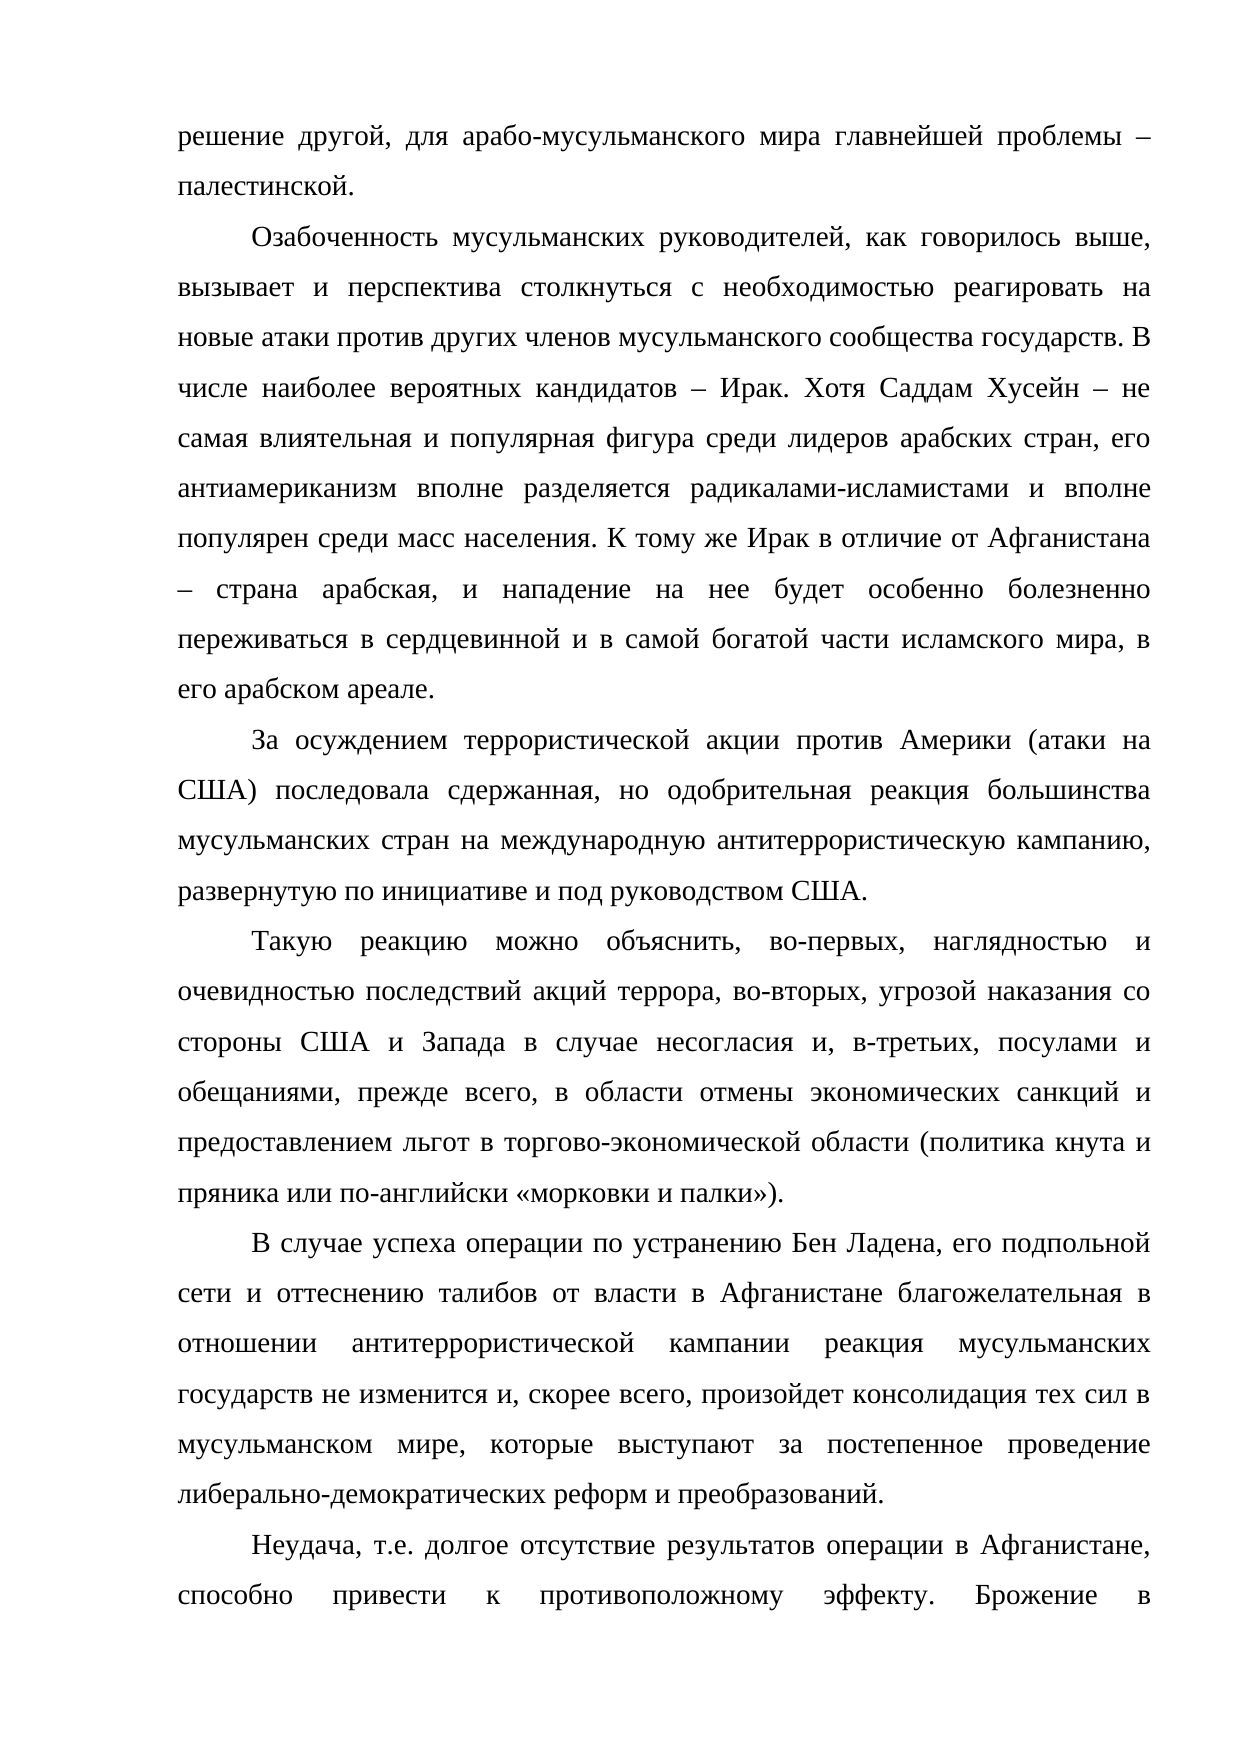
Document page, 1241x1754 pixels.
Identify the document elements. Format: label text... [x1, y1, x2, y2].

text За осуждением террористической акции против Америки (атаки на США) последовала сдержанная, но одобрительная реакция большинства мусульманских стран на международную антитеррористическую кампанию, развернутую по инициативе и под руководством США. [177, 722, 1152, 906]
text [177, 1527, 1152, 1611]
text В случае успеха операции по устранению Бен Ладена, его подпольной сети и оттеснению талибов от власти в Афганистане благожелательная в отношении антитеррористической кампании реакция мусульманских государств не изменится и, скорее всего, произойдет консолидация тех сил в мусульманском мире, которые выступают за постепенное проведение либерально-демократических реформ и преобразований. [177, 1225, 1152, 1510]
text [177, 118, 1152, 202]
text Озабоченность мусульманских руководителей, как говорилось выше, вызывает и перспектива столкнуться с необходимостью реагировать на новые атаки против других членов мусульманского сообщества государств. В числе наиболее вероятных кандидатов – Ирак. Хотя Саддам Хусейн – не самая влиятельная и популярная фигура среди лидеров арабских стран, его антиамериканизм вполне разделяется радикалами-исламистами и вполне популярен среди масс населения. К тому же Ирак в отличие от Афганистана – страна арабская, и нападение на нее будет особенно болезненно переживаться в сердцевинной и в самой богатой части исламского мира, в его арабском ареале. [177, 219, 1152, 705]
text Такую реакцию можно объяснить, во-первых, наглядностью и очевидностью последствий акций террора, во-вторых, угрозой наказания со стороны США и Запада в случае несогласия и, в-третьих, посулами и обещаниями, прежде всего, в области отмены экономических санкций и предоставлением льгот в торгово-экономической области (политика кнута и пряника или по-английски «морковки и палки»). [177, 923, 1152, 1208]
